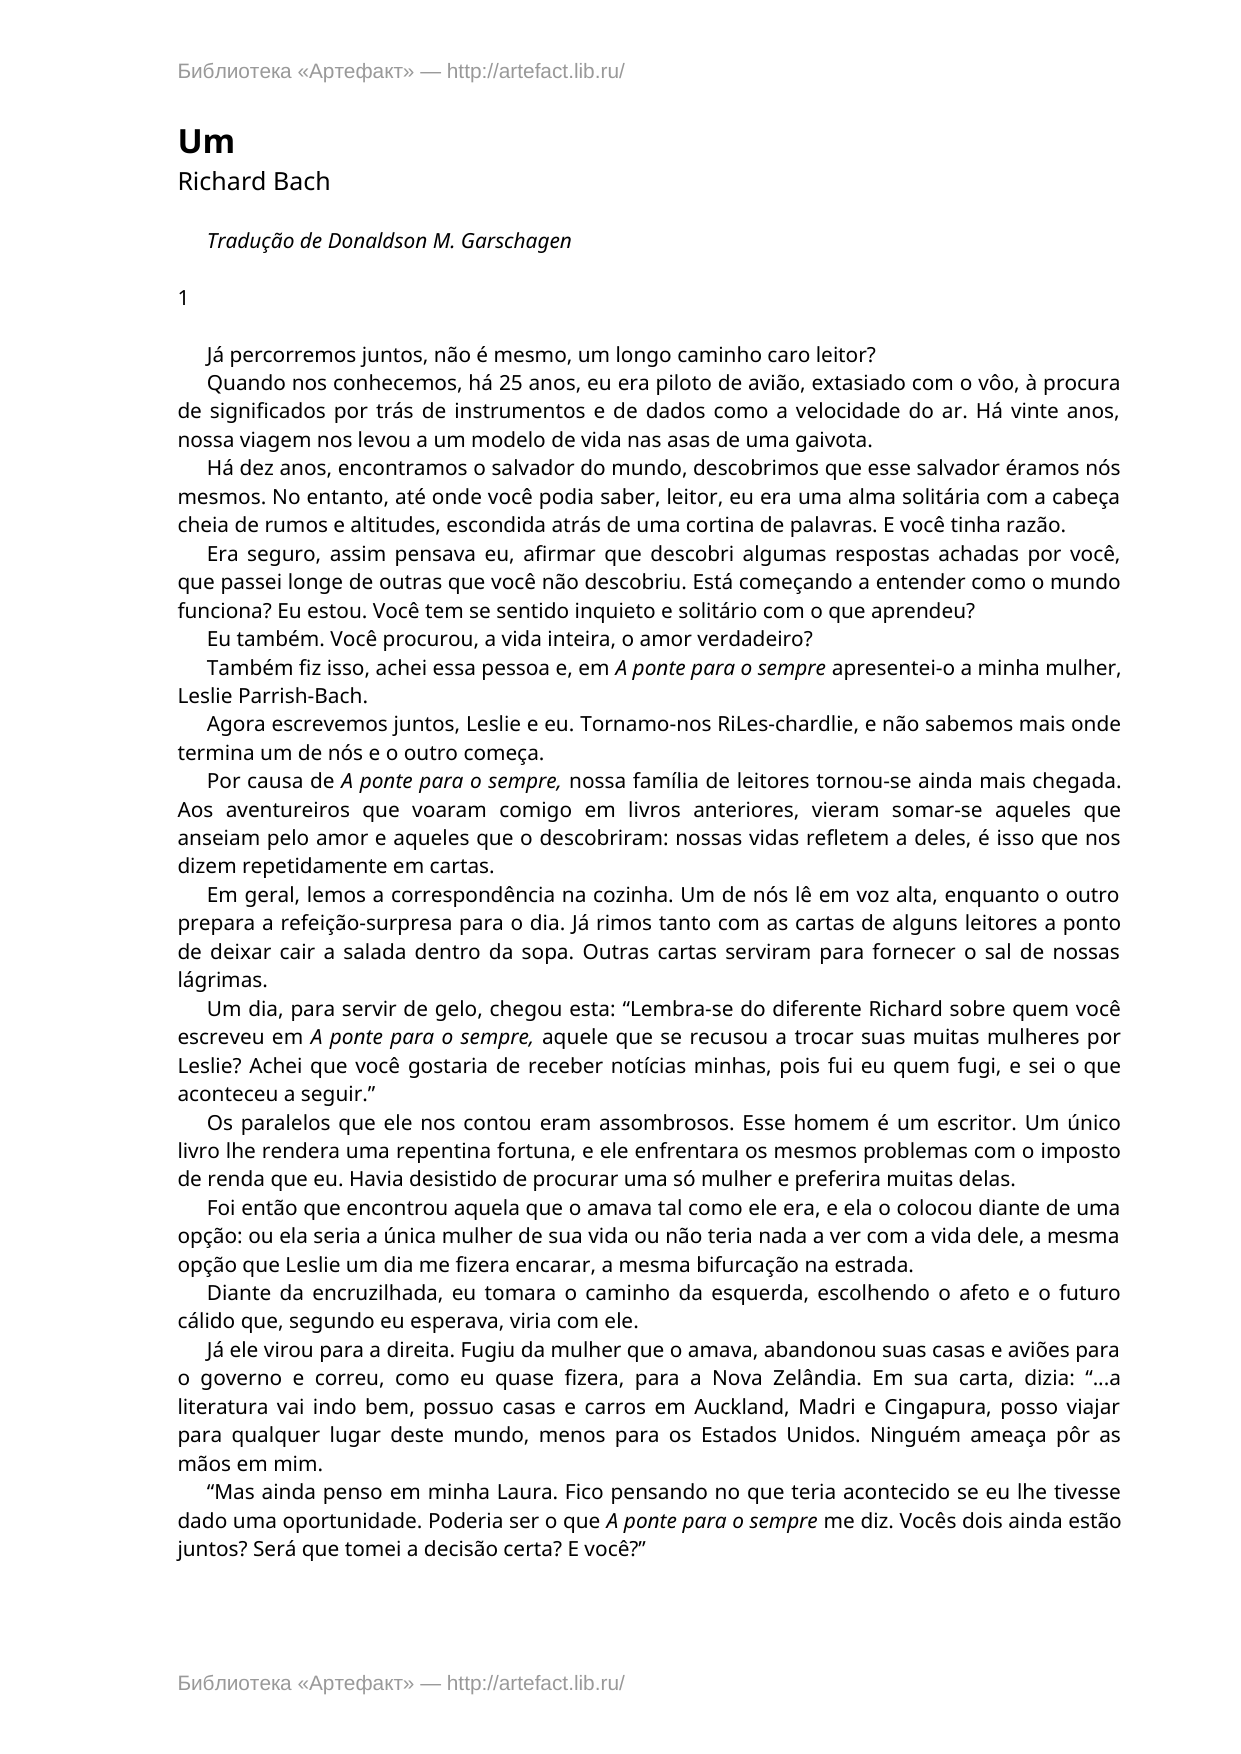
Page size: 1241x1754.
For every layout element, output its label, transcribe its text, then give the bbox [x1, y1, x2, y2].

text Também fiz isso, achei essa pessoa e, em A ponte para o sempre apresentei-o a minha mulher, Leslie Parrish-Bach. [177, 653, 1122, 709]
text Os paralelos que ele nos contou eram assombrosos. Esse homem é um escritor. Um único livro lhe rendera uma repentina fortuna, e ele enfrentara os mesmos problemas com o imposto de renda que eu. Havia desistido de procurar uma só mulher e preferira muitas delas. [177, 1108, 1122, 1193]
text Em geral, lemos a correspondência na cozinha. Um de nós lê em voz alta, enquanto o outro prepara a refeição-surpresa para o dia. Já rimos tanto com as cartas de alguns leitores a ponto de deixar cair a salada dentro da sopa. Outras cartas serviram para fornecer o sal de nossas lágrimas. [177, 880, 1122, 994]
subtitle Um [177, 118, 1122, 163]
text Por causa de A ponte para o sempre, nossa família de leitores tornou-se ainda mais chegada. Aos aventureiros que voaram comigo em livros anteriores, vieram somar-se aqueles que anseiam pelo amor e aqueles que o descobriram: nossas vidas refletem a deles, é isso que nos dizem repetidamente em cartas. [177, 766, 1122, 880]
text Agora escrevemos juntos, Leslie e eu. Tornamo-nos RiLes-chardlie, e não sabemos mais onde termina um de nós e o outro começa. [177, 709, 1122, 766]
text Já ele virou para a direita. Fugiu da mulher que o amava, abandonou suas casas e aviões para o governo e correu, como eu quase fizera, para a Nova Zelândia. Em sua carta, dizia: “...a literatura vai indo bem, possuo casas e carros em Auckland, Madri e Cingapura, posso viajar para qualquer lugar deste mundo, menos para os Estados Unidos. Ninguém ameaça pôr as mãos em mim. [177, 1335, 1122, 1477]
subtitle Richard Bach [177, 163, 1122, 198]
text Quando nos conhecemos, há 25 anos, eu era piloto de avião, extasiado com o vôo, à procura de significados por trás de instrumentos e de dados como a velocidade do ar. Há vinte anos, nossa viagem nos levou a um modelo de vida nas asas de uma gaivota. [177, 368, 1122, 453]
text Foi então que encontrou aquela que o amava tal como ele era, e ela o colocou diante de uma opção: ou ela seria a única mulher de sua vida ou não teria nada a ver com a vida dele, a mesma opção que Leslie um dia me fizera encarar, a mesma bifurcação na estrada. [177, 1193, 1122, 1278]
text Eu também. Você procurou, a vida inteira, o amor verdadeiro? [177, 624, 1122, 653]
subtitle 1 [177, 283, 1122, 311]
text Tradução de Donaldson M. Garschagen [177, 226, 1122, 254]
text Há dez anos, encontramos o salvador do mundo, descobrimos que esse salvador éramos nós mesmos. No entanto, até onde você podia saber, leitor, eu era uma alma solitária com a cabeça cheia de rumos e altitudes, escondida atrás de uma cortina de palavras. E você tinha razão. [177, 453, 1122, 539]
text Já percorremos juntos, não é mesmo, um longo caminho caro leitor? [177, 340, 1122, 368]
text Era seguro, assim pensava eu, afirmar que descobri algumas respostas achadas por você, que passei longe de outras que você não descobriu. Está começando a entender como o mundo funciona? Eu estou. Você tem se sentido inquieto e solitário com o que aprendeu? [177, 539, 1122, 624]
text “Mas ainda penso em minha Laura. Fico pensando no que teria acontecido se eu lhe tivesse dado uma oportunidade. Poderia ser o que A ponte para o sempre me diz. Vocês dois ainda estão juntos? Será que tomei a decisão certa? E você?” [177, 1477, 1122, 1563]
text Diante da encruzilhada, eu tomara o caminho da esquerda, escolhendo o afeto e o futuro cálido que, segundo eu esperava, viria com ele. [177, 1278, 1122, 1335]
text Um dia, para servir de gelo, chegou esta: “Lembra-se do diferente Richard sobre quem você escreveu em A ponte para o sempre, aquele que se recusou a trocar suas muitas mulheres por Leslie? Achei que você gostaria de receber notícias minhas, pois fui eu quem fugi, e sei o que aconteceu a seguir.” [177, 994, 1122, 1108]
